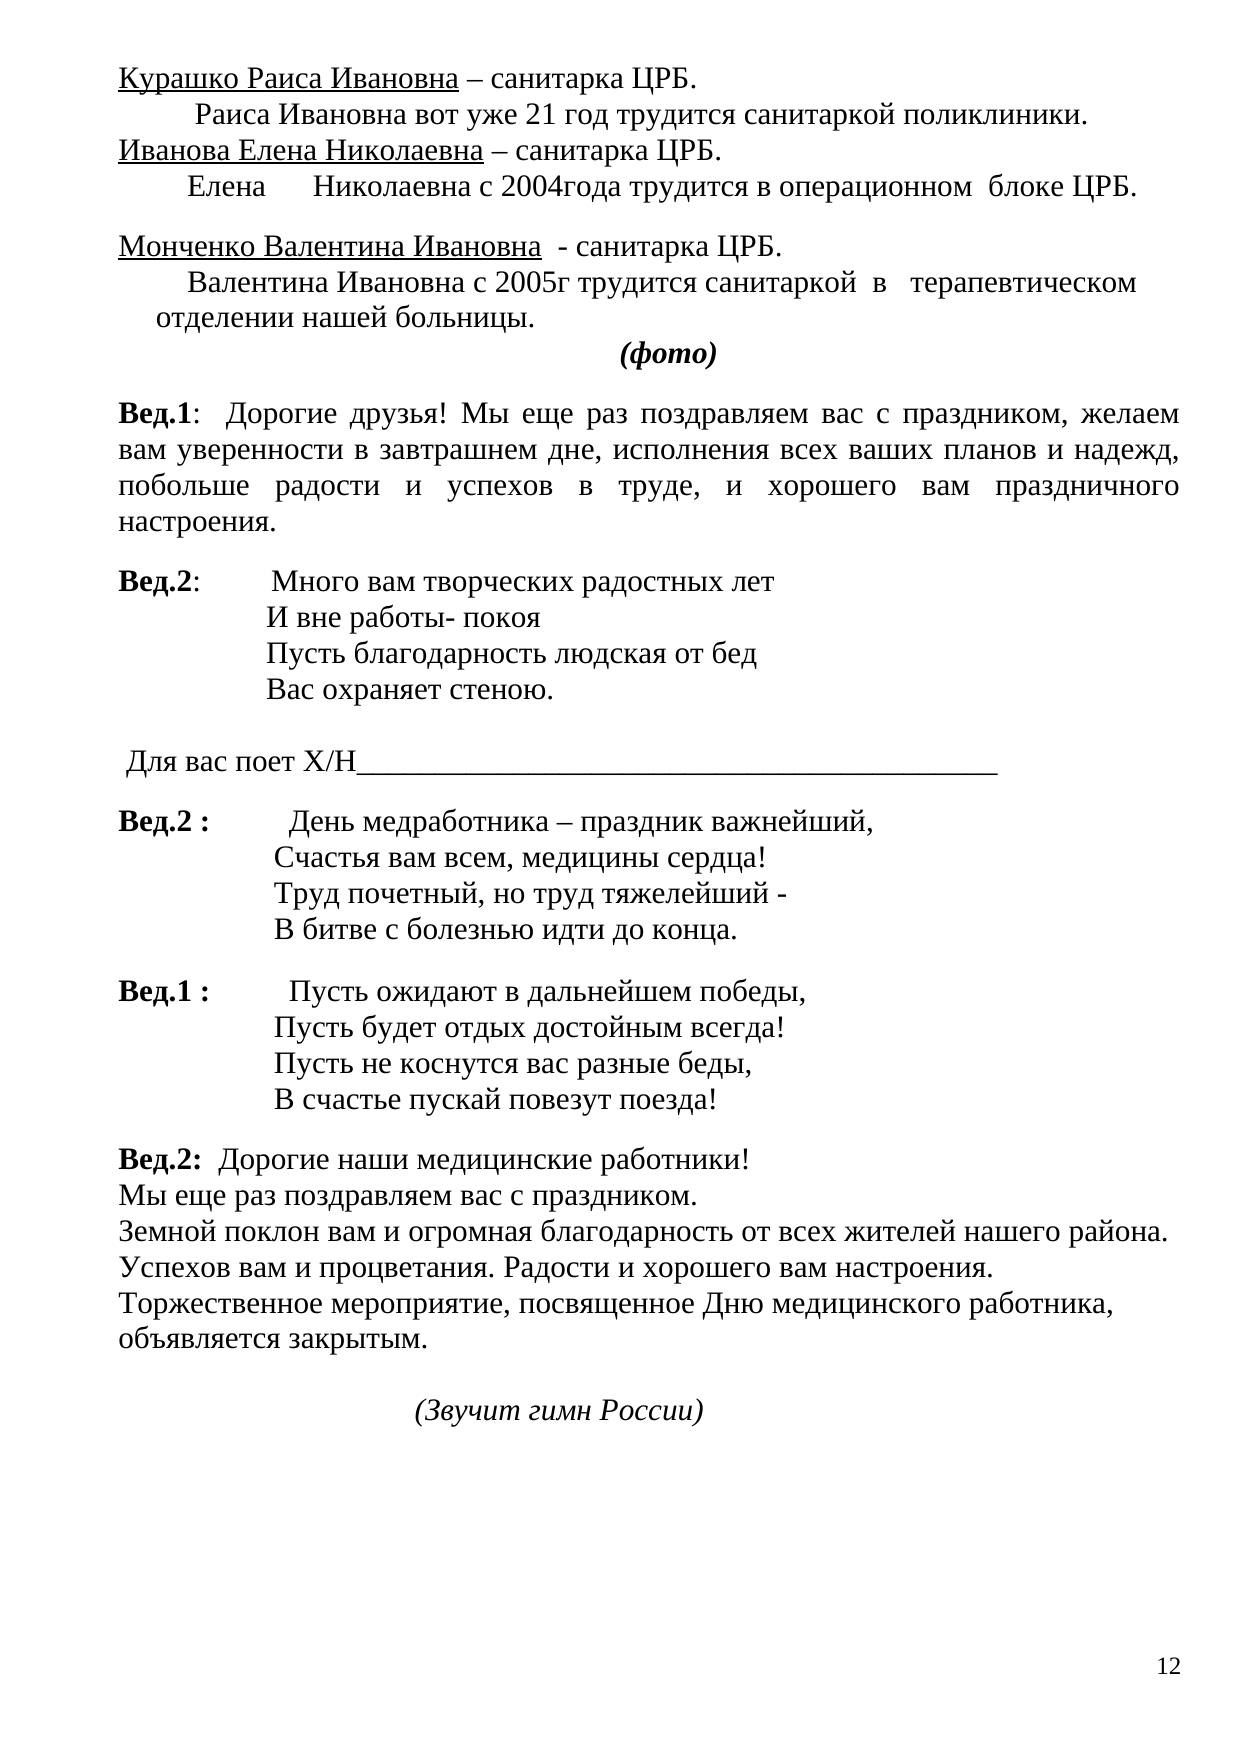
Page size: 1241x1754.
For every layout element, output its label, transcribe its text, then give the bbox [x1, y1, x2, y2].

text Вед.2 : День медработника – праздник важнейший, [118, 802, 1181, 838]
text Счастья вам всем, медицины сердца! [266, 838, 1181, 874]
text Курашко Раиса Ивановна – санитарка ЦРБ. [118, 59, 1181, 95]
text Мы еще раз поздравляем вас с праздником. [118, 1176, 1181, 1212]
text Валентина Ивановна с 2005г трудится санитаркой в терапевтическом отделении нашей больницы. [156, 263, 1181, 335]
text Пусть благодарность людская от бед [266, 634, 1181, 670]
text Труд почетный, но труд тяжелейший - [266, 874, 1181, 910]
text В битве с болезнью идти до конца. [266, 910, 1181, 946]
text Для вас поет Х/Н_________________________________________ [118, 742, 1181, 778]
text Раиса Ивановна вот уже 21 год трудится санитаркой поликлиники. [156, 95, 1181, 131]
text Вед.2: Дорогие наши медицинские работники! [118, 1140, 1181, 1176]
text Монченко Валентина Ивановна - санитарка ЦРБ. [118, 227, 1181, 263]
text Вед.1: Дорогие друзья! Мы еще раз поздравляем вас с праздником, желаем вам уверенности в завтрашнем дне, исполнения всех ваших планов и надежд, побольше радости и успехов в труде, и хорошего вам праздничного настроения. [118, 395, 1181, 538]
text Вед.2: Много вам творческих радостных лет [118, 562, 1181, 598]
text Елена Николаевна с 2004года трудится в операционном блоке ЦРБ. [156, 167, 1181, 203]
text (фото) [156, 335, 1181, 371]
text Земной поклон вам и огромная благодарность от всех жителей нашего района. Успехов вам и процветания. Радости и хорошего вам настроения. Торжественное мероприятие, посвященное Дню медицинского работника, объявляется закрытым. [118, 1212, 1181, 1356]
text И вне работы- покоя [266, 598, 1181, 634]
text Пусть будет отдых достойным всегда! [266, 1008, 1181, 1044]
text (Звучит гимн России) [118, 1392, 1181, 1428]
text Вас охраняет стеною. [266, 670, 1181, 706]
text Вед.1 : Пусть ожидают в дальнейшем победы, [118, 972, 1181, 1008]
text Пусть не коснутся вас разные беды, [266, 1044, 1181, 1080]
text Иванова Елена Николаевна – санитарка ЦРБ. [118, 131, 1181, 167]
text В счастье пускай повезут поезда! [266, 1080, 1181, 1116]
